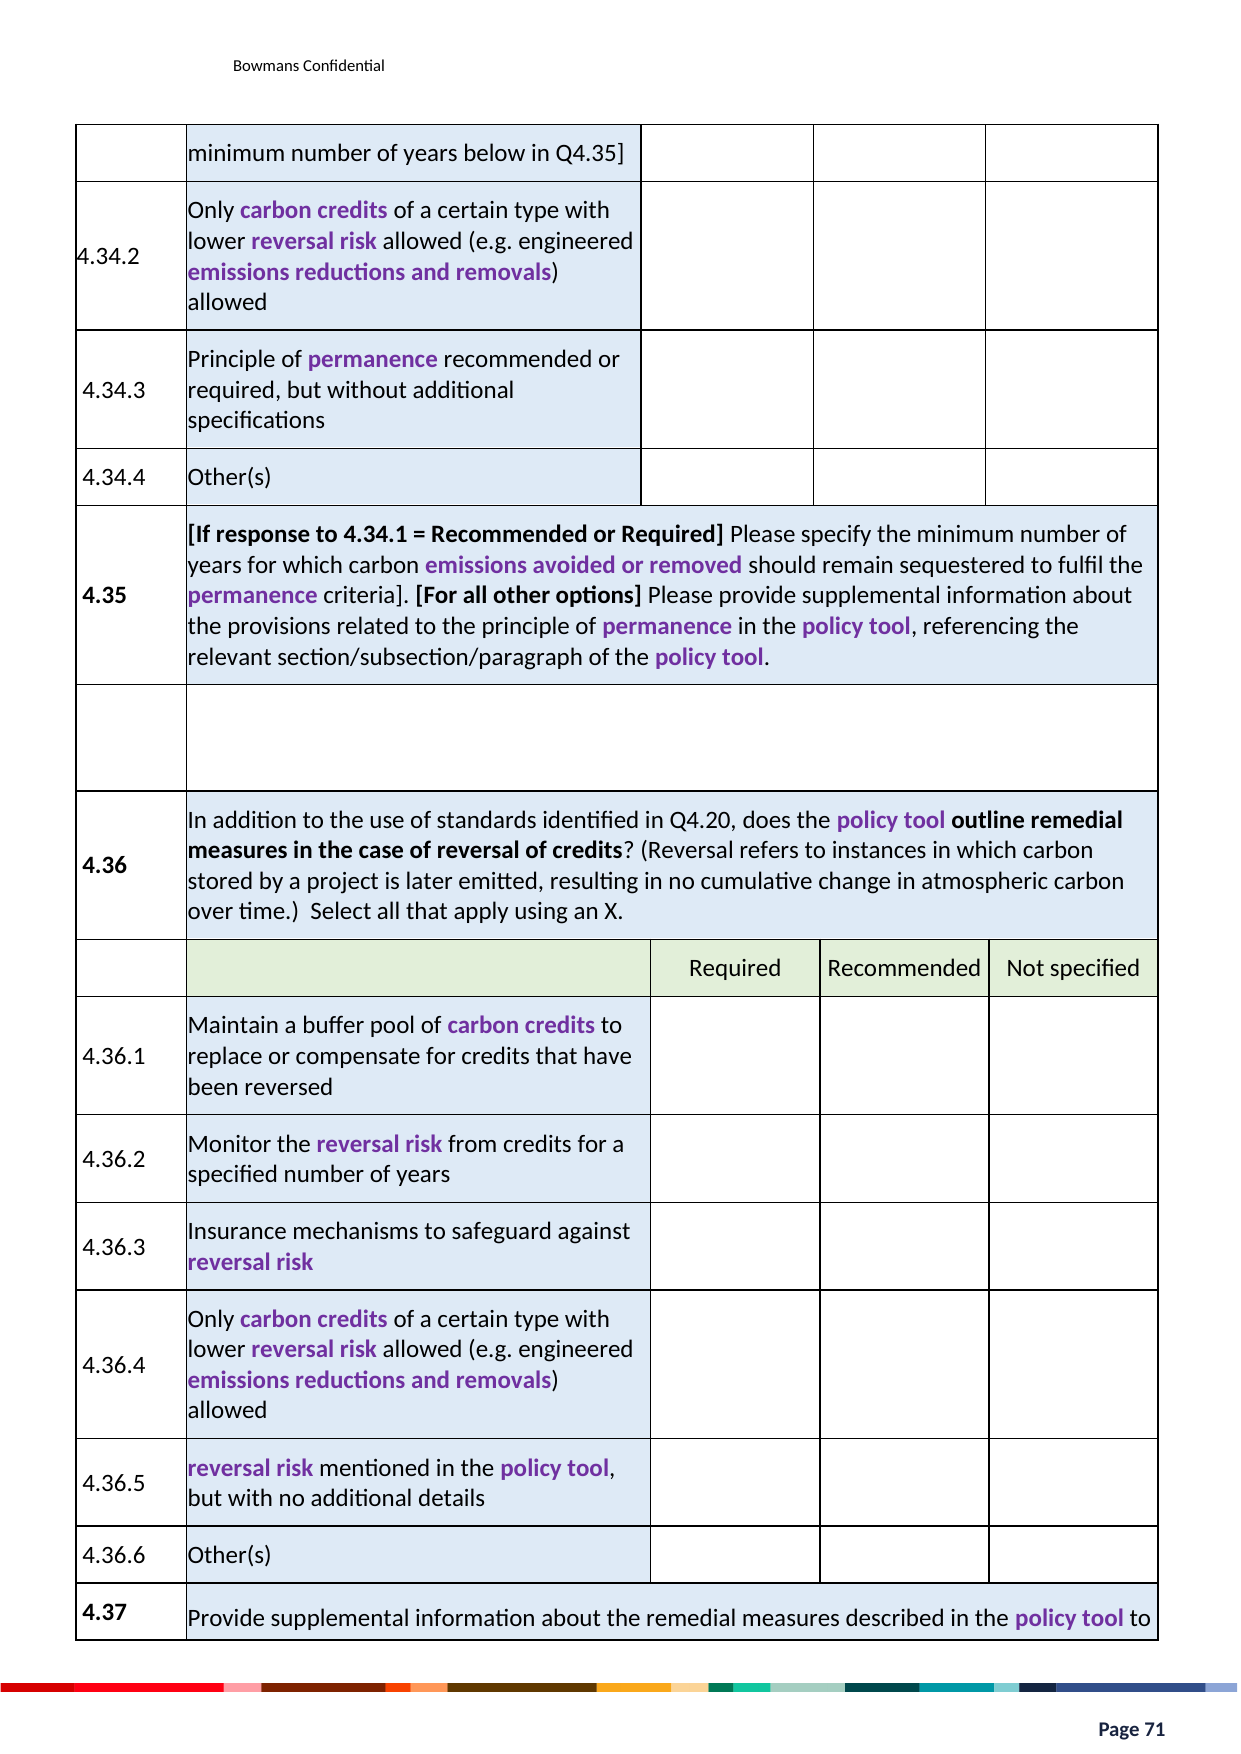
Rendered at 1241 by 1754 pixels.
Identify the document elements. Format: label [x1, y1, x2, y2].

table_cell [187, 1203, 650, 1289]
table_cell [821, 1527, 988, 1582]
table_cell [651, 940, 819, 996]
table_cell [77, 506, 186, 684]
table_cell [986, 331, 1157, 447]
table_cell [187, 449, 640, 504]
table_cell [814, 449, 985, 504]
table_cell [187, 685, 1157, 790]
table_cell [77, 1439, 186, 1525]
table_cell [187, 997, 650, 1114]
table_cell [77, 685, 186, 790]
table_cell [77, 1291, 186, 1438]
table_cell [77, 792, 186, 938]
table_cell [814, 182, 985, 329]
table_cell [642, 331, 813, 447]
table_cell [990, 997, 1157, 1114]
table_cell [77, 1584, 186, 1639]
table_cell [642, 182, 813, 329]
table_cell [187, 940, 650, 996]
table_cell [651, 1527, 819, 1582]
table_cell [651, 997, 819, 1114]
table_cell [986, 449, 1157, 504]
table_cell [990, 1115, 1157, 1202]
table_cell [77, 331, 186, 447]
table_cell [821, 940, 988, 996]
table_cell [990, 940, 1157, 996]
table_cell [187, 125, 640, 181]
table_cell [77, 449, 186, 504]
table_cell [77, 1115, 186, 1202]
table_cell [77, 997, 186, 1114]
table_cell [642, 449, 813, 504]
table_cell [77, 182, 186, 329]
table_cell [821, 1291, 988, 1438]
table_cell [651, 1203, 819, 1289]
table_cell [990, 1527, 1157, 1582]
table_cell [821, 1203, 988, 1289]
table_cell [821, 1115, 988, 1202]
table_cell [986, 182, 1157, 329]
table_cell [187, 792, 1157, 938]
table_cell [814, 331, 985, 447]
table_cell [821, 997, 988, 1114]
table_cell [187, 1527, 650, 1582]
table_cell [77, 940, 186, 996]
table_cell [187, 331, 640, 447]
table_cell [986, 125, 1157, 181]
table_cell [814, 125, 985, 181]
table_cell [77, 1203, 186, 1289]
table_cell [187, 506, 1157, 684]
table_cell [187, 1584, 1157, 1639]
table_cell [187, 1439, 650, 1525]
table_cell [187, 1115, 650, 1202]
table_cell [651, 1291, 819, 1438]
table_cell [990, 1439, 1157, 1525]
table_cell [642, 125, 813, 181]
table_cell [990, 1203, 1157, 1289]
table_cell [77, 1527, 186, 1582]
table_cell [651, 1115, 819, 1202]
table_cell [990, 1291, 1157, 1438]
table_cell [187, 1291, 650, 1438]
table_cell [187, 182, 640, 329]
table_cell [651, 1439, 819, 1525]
picture [0, 1683, 1236, 1692]
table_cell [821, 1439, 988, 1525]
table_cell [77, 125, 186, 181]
